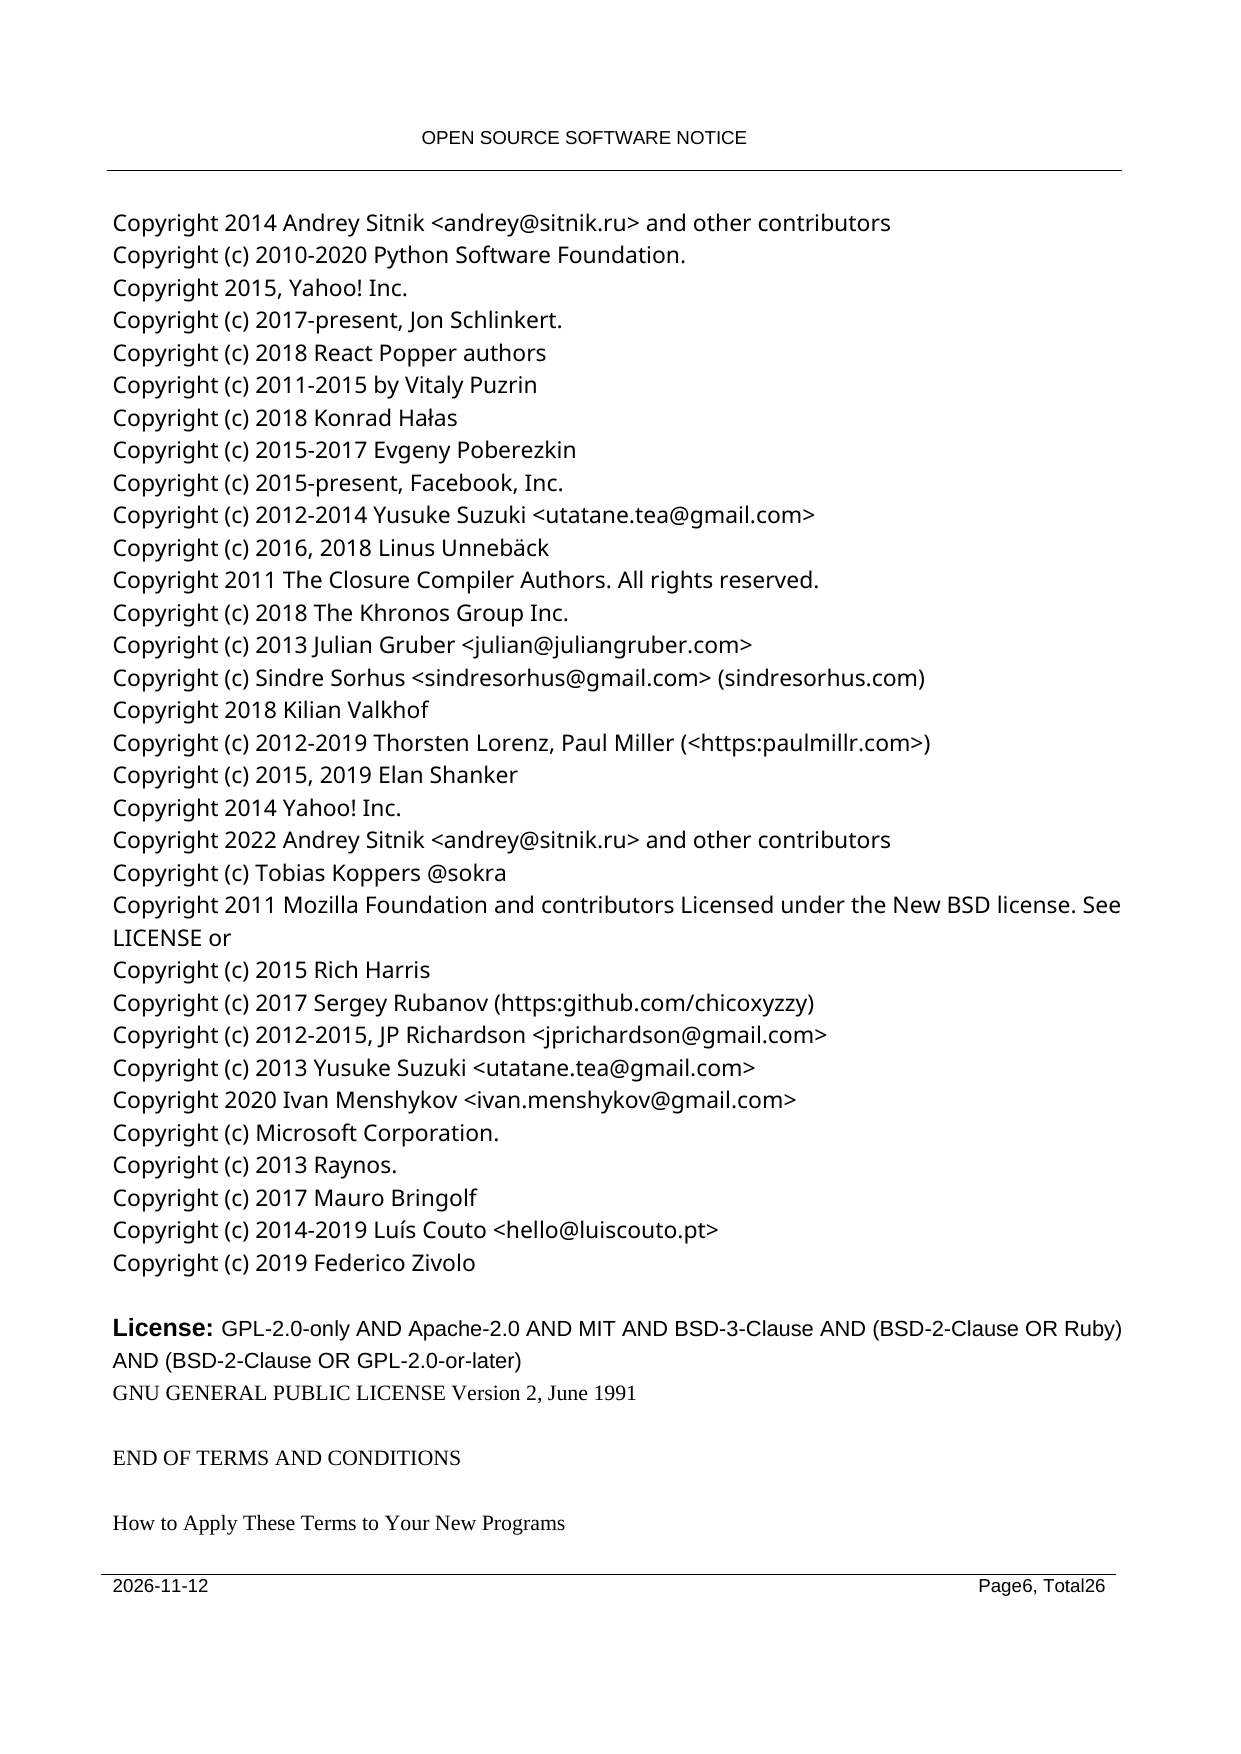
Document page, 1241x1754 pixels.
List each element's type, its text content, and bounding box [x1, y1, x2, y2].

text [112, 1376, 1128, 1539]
text License: GPL-2.0-only AND Apache-2.0 AND MIT AND BSD-3-Clause AND (BSD-2-Clause OR Ruby) AND (BSD-2-Clause OR GPL-2.0-or-later) [112, 1311, 1128, 1376]
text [112, 206, 1128, 1311]
